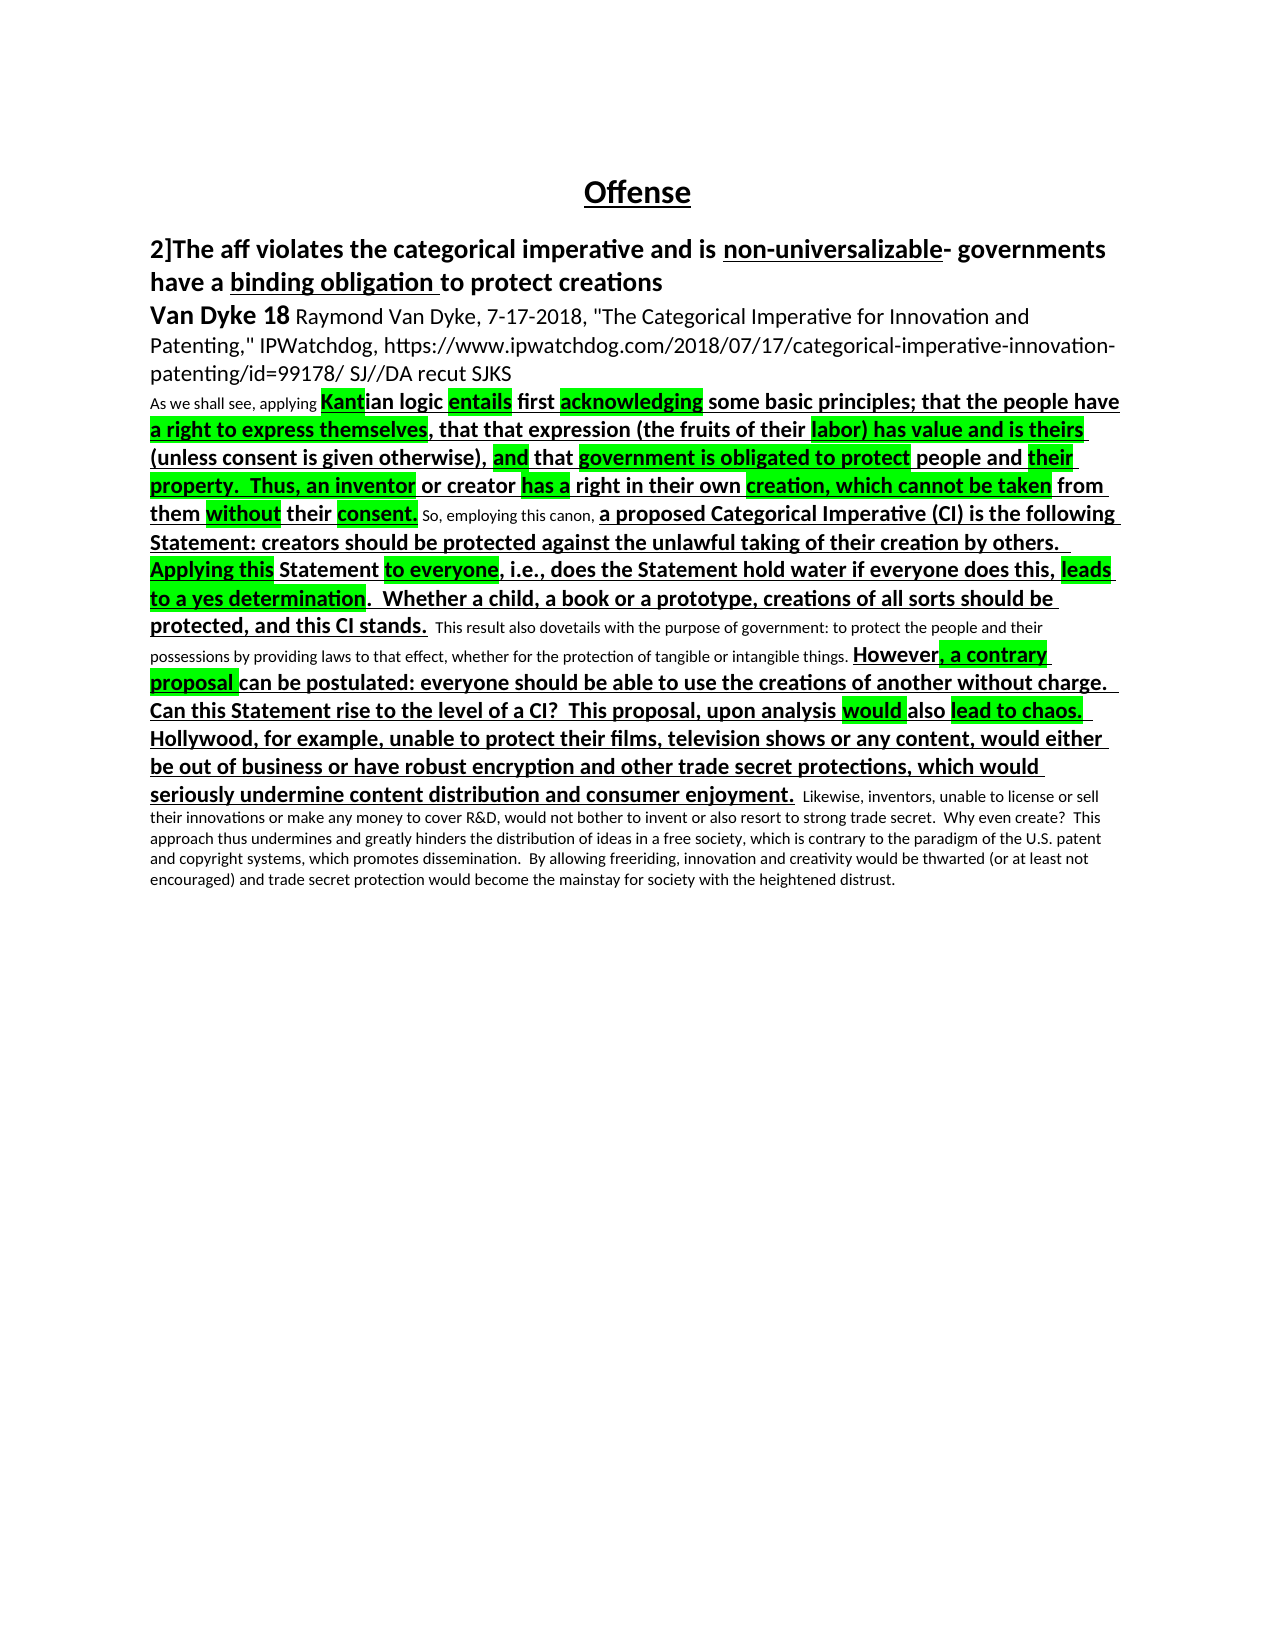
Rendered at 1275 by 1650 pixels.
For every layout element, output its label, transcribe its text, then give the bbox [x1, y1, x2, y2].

subtitle Offense [150, 171, 1125, 212]
subtitle 2]The aff violates the categorical imperative and is non-universalizable- governments have a binding obligation to protect creations [150, 232, 1125, 298]
text Van Dyke 18 Raymond Van Dyke, 7-17-2018, "The Categorical Imperative for Innovation and Patenting," IPWatchdog, https://www.ipwatchdog.com/2018/07/17/categorical-imperative-innovation-patenting/id=99178/ SJ//DA recut SJKS [150, 298, 1125, 387]
text As we shall see, applying Kantian logic entails first acknowledging some basic principles; that the people have a right to express themselves, that that expression (the fruits of their labor) has value and is theirs (unless consent is given otherwise), and that government is obligated to protect people and their property. Thus, an inventor or creator has a right in their own creation, which cannot be taken from them without their consent. So, employing this canon, a proposed Categorical Imperative (CI) is the following Statement: creators should be protected against the unlawful taking of their creation by others. Applying this Statement to everyone, i.e., does the Statement hold water if everyone does this, leads to a yes determination. Whether a child, a book or a prototype, creations of all sorts should be protected, and this CI stands. This result also dovetails with the purpose of government: to protect the people and their possessions by providing laws to that effect, whether for the protection of tangible or intangible things. However, a contrary proposal can be postulated: everyone should be able to use the creations of another without charge. Can this Statement rise to the level of a CI? This proposal, upon analysis would also lead to chaos. Hollywood, for example, unable to protect their films, television shows or any content, would either be out of business or have robust encryption and other trade secret protections, which would seriously undermine content distribution and consumer enjoyment. Likewise, inventors, unable to license or sell their innovations or make any money to cover R&D, would not bother to invent or also resort to strong trade secret. Why even create? This approach thus undermines and greatly hinders the distribution of ideas in a free society, which is contrary to the paradigm of the U.S. patent and copyright systems, which promotes dissemination. By allowing freeriding, innovation and creativity would be thwarted (or at least not encouraged) and trade secret protection would become the mainstay for society with the heightened distrust. [150, 387, 1125, 889]
